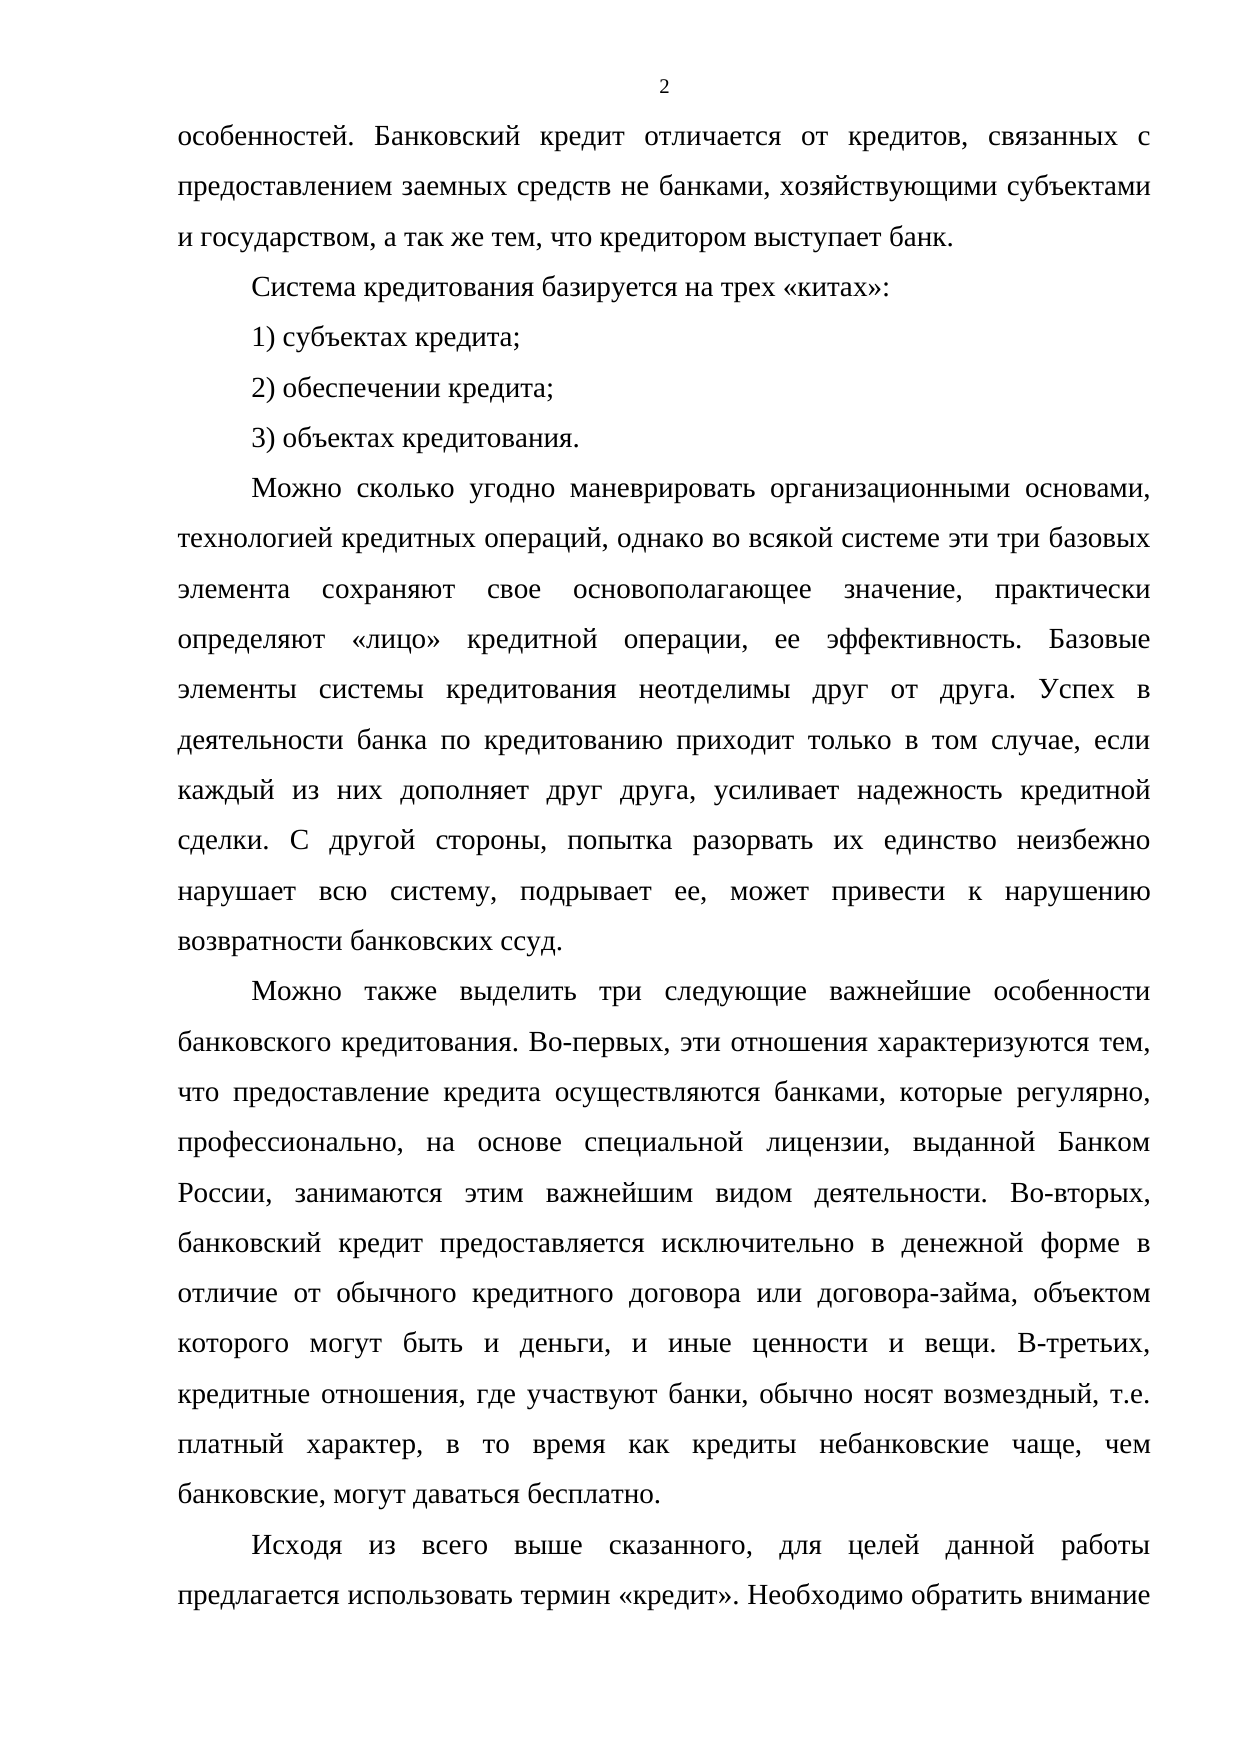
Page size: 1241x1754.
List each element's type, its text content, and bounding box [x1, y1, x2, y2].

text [177, 118, 1152, 252]
text Можно также выделить три следующие важнейшие особенности банковского кредитования. Во-первых, эти отношения характеризуются тем, что предоставление кредита осуществляются банками, которые регулярно, профессионально, на основе специальной лицензии, выданной Банком России, занимаются этим важнейшим видом деятельности. Во-вторых, банковский кредит предоставляется исключительно в денежной форме в отличие от обычного кредитного договора или договора-займа, объектом которого могут быть и деньги, и иные ценности и вещи. В-третьих, кредитные отношения, где участвуют банки, обычно носят возмездный, т.е. платный характер, в то время как кредиты небанковские чаще, чем банковские, могут даваться бесплатно. [177, 973, 1152, 1510]
text Система кредитования базируется на трех «китах»: [177, 269, 1152, 303]
text 3) объектах кредитования. [177, 420, 1152, 453]
text 1) субъектах кредита; [177, 319, 1152, 353]
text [177, 1527, 1152, 1611]
text 2) обеспечении кредита; [177, 370, 1152, 403]
text Можно сколько угодно маневрировать организационными основами, технологией кредитных операций, однако во всякой системе эти три базовых элемента сохраняют свое основополагающее значение, практически определяют «лицо» кредитной операции, ее эффективность. Базовые элементы системы кредитования неотделимы друг от друга. Успех в деятельности банка по кредитованию приходит только в том случае, если каждый из них дополняет друг друга, усиливает надежность кредитной сделки. С другой стороны, попытка разорвать их единство неизбежно нарушает всю систему, подрывает ее, может привести к нарушению возвратности банковских ссуд. [177, 470, 1152, 957]
